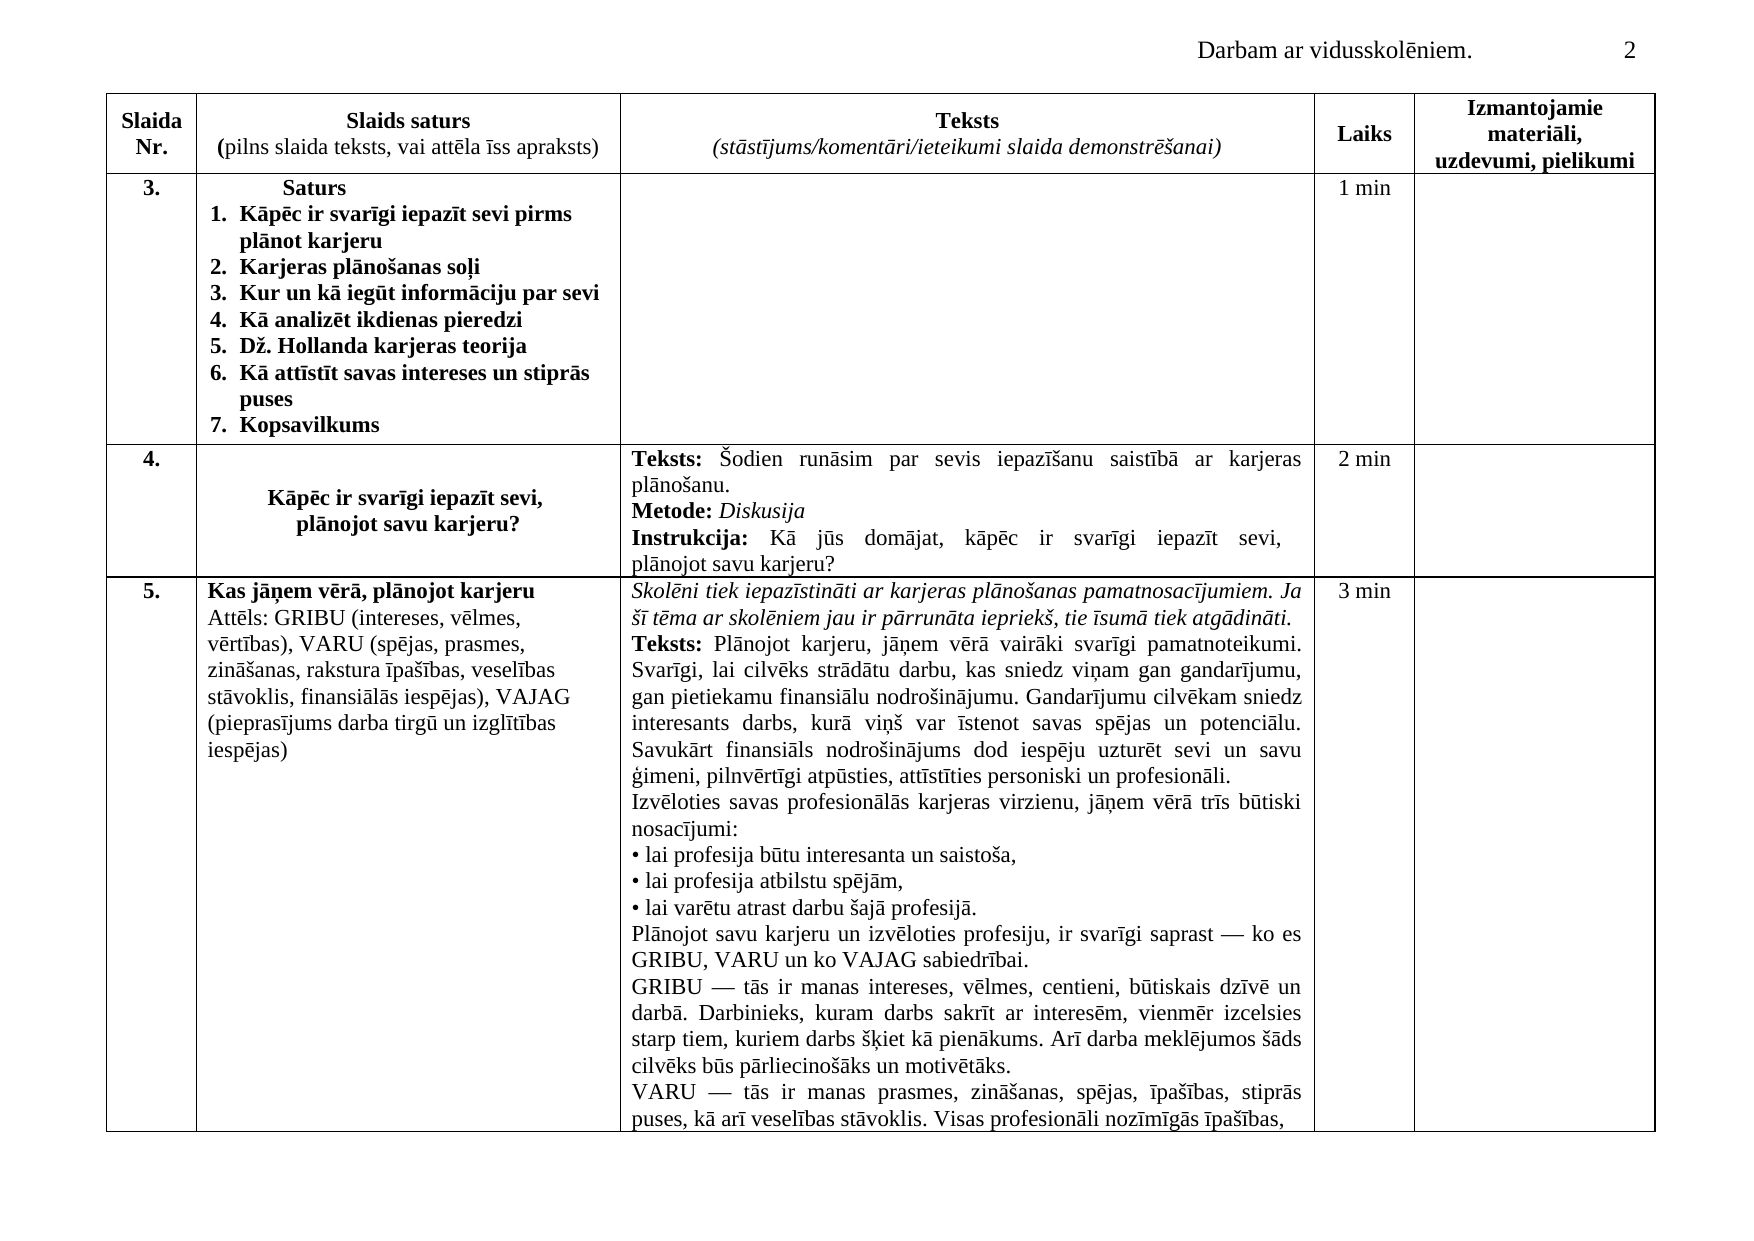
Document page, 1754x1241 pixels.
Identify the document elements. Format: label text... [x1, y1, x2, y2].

table_cell 4. [107, 445, 196, 576]
table_cell 3 min [1315, 578, 1414, 1131]
table_cell Kāpēc ir svarīgi iepazīt sevi, plānojot savu karjeru? [197, 445, 620, 576]
table_header Teksts (stāstījums/komentāri/ieteikumi slaida demonstrēšanai) [621, 94, 1314, 173]
table_cell 1 min [1315, 174, 1414, 444]
table_cell [1415, 445, 1654, 576]
table_cell [1415, 174, 1654, 444]
table_header Izmantojamie materiāli, uzdevumi, pielikumi [1415, 94, 1654, 173]
table_cell 2 min [1315, 445, 1414, 576]
table_header Laiks [1315, 94, 1414, 173]
table_cell Kas jāņem vērā, plānojot karjeru Attēls: GRIBU (intereses, vēlmes, vērtības), VARU (spējas, prasmes, zināšanas, rakstura īpašības, veselības stāvoklis, finansiālās iespējas), VAJAG (pieprasījums darba tirgū un izglītības iespējas) [197, 578, 620, 1131]
table_cell 3. [107, 174, 196, 444]
table_cell Skolēni tiek iepazīstināti ar karjeras plānošanas pamatnosacījumiem. Ja šī tēma ar skolēniem jau ir pārrunāta iepriekš, tie īsumā tiek atgādināti. Teksts: Plānojot karjeru, jāņem vērā vairāki svarīgi pamatnoteikumi. Svarīgi, lai cilvēks strādātu darbu, kas sniedz viņam gan gandarījumu, gan pietiekamu finansiālu nodrošinājumu. Gandarījumu cilvēkam sniedz interesants darbs, kurā viņš var īstenot savas spējas un potenciālu. Savukārt finansiāls nodrošinājums dod iespēju uzturēt sevi un savu ģimeni, pilnvērtīgi atpūsties, attīstīties personiski un profesionāli. Izvēloties savas profesionālās karjeras virzienu, jāņem vērā trīs būtiski nosacījumi: • lai profesija būtu interesanta un saistoša, • lai profesija atbilstu spējām, • lai varētu atrast darbu šajā profesijā. Plānojot savu karjeru un izvēloties profesiju, ir svarīgi saprast — ko es GRIBU, VARU un ko VAJAG sabiedrībai. GRIBU — tās ir manas intereses, vēlmes, centieni, būtiskais dzīvē un darbā. Darbinieks, kuram darbs sakrīt ar interesēm, vienmēr izcelsies starp tiem, kuriem darbs šķiet kā pienākums. Arī darba meklējumos šāds cilvēks būs pārliecinošāks un motivētāks. VARU — tās ir manas prasmes, zināšanas, spējas, īpašības, stiprās puses, kā arī veselības stāvoklis. Visas profesionāli nozīmīgās īpašības, [621, 578, 1314, 1131]
table_header Slaids saturs (pilns slaida teksts, vai attēla īss apraksts) [197, 94, 620, 173]
table_cell Saturs Kāpēc ir svarīgi iepazīt sevi pirms plānot karjeru Karjeras plānošanas soļi Kur un kā iegūt informāciju par sevi Kā analizēt ikdienas pieredzi Dž. Hollanda karjeras teorija Kā attīstīt savas intereses un stiprās puses Kopsavilkums [197, 174, 620, 444]
table_cell [621, 174, 1314, 444]
table_cell 5. [107, 578, 196, 1131]
table_header Slaida Nr. [107, 94, 196, 173]
table_cell Teksts: Šodien runāsim par sevis iepazīšanu saistībā ar karjeras plānošanu. Metode: Diskusija Instrukcija: Kā jūs domājat, kāpēc ir svarīgi iepazīt sevi, plānojot savu karjeru? [621, 445, 1314, 576]
table_cell [1415, 578, 1654, 1131]
